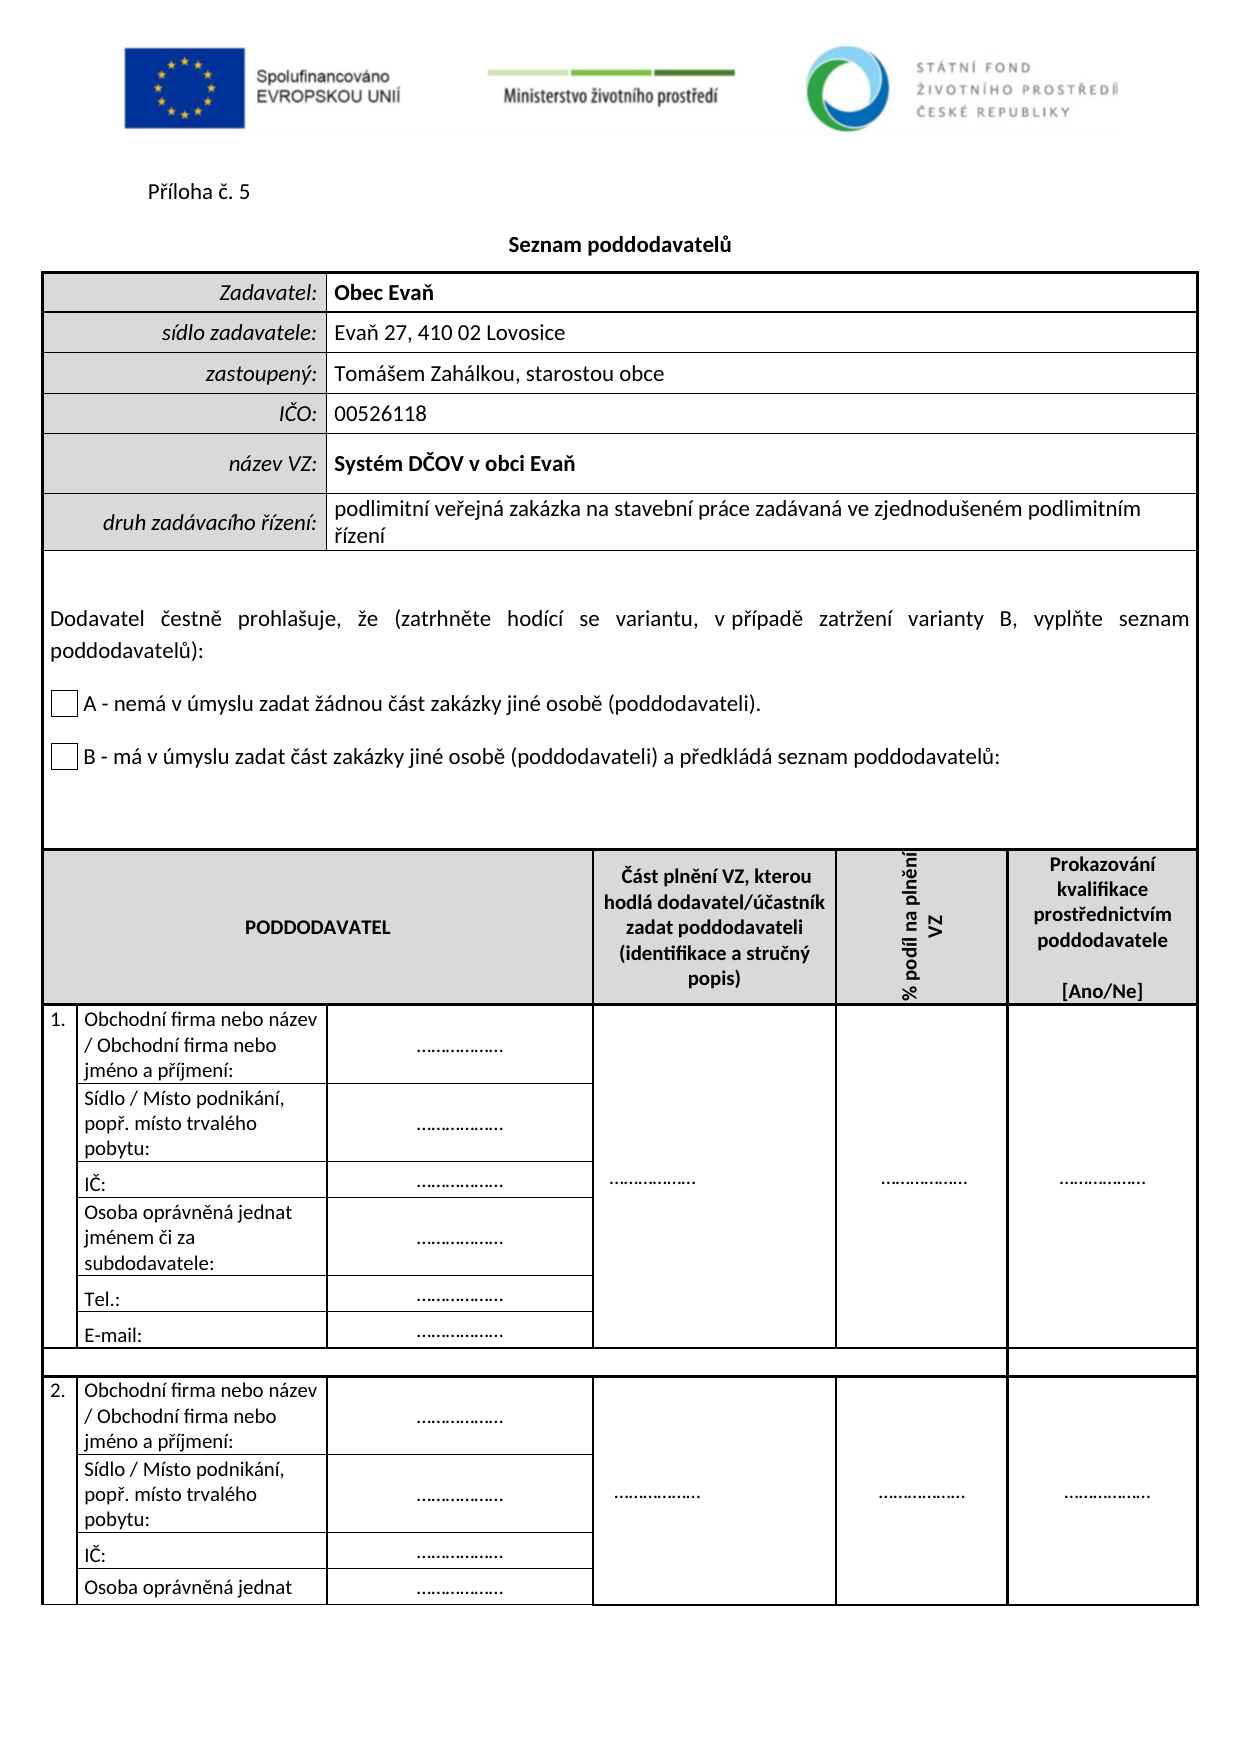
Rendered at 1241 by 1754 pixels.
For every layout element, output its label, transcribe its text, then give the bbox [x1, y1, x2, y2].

table_cell [44, 1349, 1006, 1375]
table_cell ……………… [328, 1198, 592, 1275]
table_cell Prokazování kvalifikace prostřednictvím poddodavatele [Ano/Ne] [1009, 851, 1196, 1003]
table_cell Sídlo / Místo podnikání, popř. místo trvalého pobytu: [78, 1084, 326, 1161]
text Seznam poddodavatelů [148, 230, 1092, 258]
table_header Zadavatel: [44, 274, 326, 311]
table_cell ……………… [328, 1006, 592, 1083]
table_cell Evaň 27, 410 02 Lovosice [327, 313, 1196, 352]
table_cell Tomášem Zahálkou, starostou obce [327, 353, 1196, 393]
table_cell název VZ: [44, 434, 326, 493]
table_cell 1. [44, 1006, 76, 1347]
table_cell PODDODAVATEL [44, 851, 592, 1003]
table_cell ……………… [328, 1533, 592, 1568]
table_cell ……………… [328, 1084, 592, 1161]
text Příloha č. 5 [148, 177, 1092, 205]
table_cell % podíl na plnění VZ [837, 851, 1006, 1003]
table_cell zastoupený: [44, 353, 326, 393]
table_cell Sídlo / Místo podnikání, popř. místo trvalého pobytu: [78, 1455, 326, 1532]
table_cell E-mail: [78, 1312, 326, 1347]
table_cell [78, 1569, 326, 1604]
table_cell Část plnění VZ, kterou hodlá dodavatel/účastník zadat poddodavateli (identifikace a stručný popis) [594, 851, 835, 1003]
table_cell IČO: [44, 394, 326, 433]
picture [122, 42, 1118, 136]
table_cell Obchodní firma nebo název / Obchodní firma nebo jméno a příjmení: [78, 1006, 326, 1083]
table_cell ……………… [837, 1006, 1006, 1347]
table_cell sídlo zadavatele: [44, 313, 326, 352]
table_cell podlimitní veřejná zakázka na stavební práce zadávaná ve zjednodušeném podlimitním řízení [327, 494, 1196, 550]
table_cell IČ: [78, 1162, 326, 1197]
table_cell 2. [44, 1378, 76, 1604]
table_header Obec Evaň [327, 274, 1196, 311]
table_cell ……………… [328, 1276, 592, 1311]
table_cell 00526118 [327, 394, 1196, 433]
table_cell ……………… [328, 1455, 592, 1532]
table_cell ……………… [594, 1378, 835, 1604]
table_cell Obchodní firma nebo název / Obchodní firma nebo jméno a příjmení: [78, 1378, 326, 1454]
table_cell ……………… [328, 1378, 592, 1454]
table_cell ……………… [328, 1569, 592, 1604]
table_cell [1009, 1349, 1196, 1375]
table_cell ……………… [328, 1312, 592, 1347]
table_cell Dodavatel čestně prohlašuje, že (zatrhněte hodící se variantu, v případě zatržení varianty B, vyplňte seznam poddodavatelů): A - nemá v úmyslu zadat žádnou část zakázky jiné osobě (poddodavateli). B - má v úmyslu zadat část zakázky jiné osobě (poddodavateli) a předkládá seznam poddodavatelů: [44, 551, 1196, 848]
table_cell ……………… [1009, 1006, 1196, 1347]
table_cell ……………… [594, 1006, 835, 1347]
table_cell ……………… [328, 1162, 592, 1197]
table_cell Osoba oprávněná jednat jménem či za subdodavatele: [78, 1198, 326, 1275]
table_cell IČ: [78, 1533, 326, 1568]
table_cell ……………… [837, 1378, 1006, 1604]
table_cell druh zadávacího řízení: [44, 494, 326, 550]
table_cell Tel.: [78, 1276, 326, 1311]
table_cell Systém DČOV v obci Evaň [327, 434, 1196, 493]
table_cell ……………… [1009, 1378, 1196, 1604]
